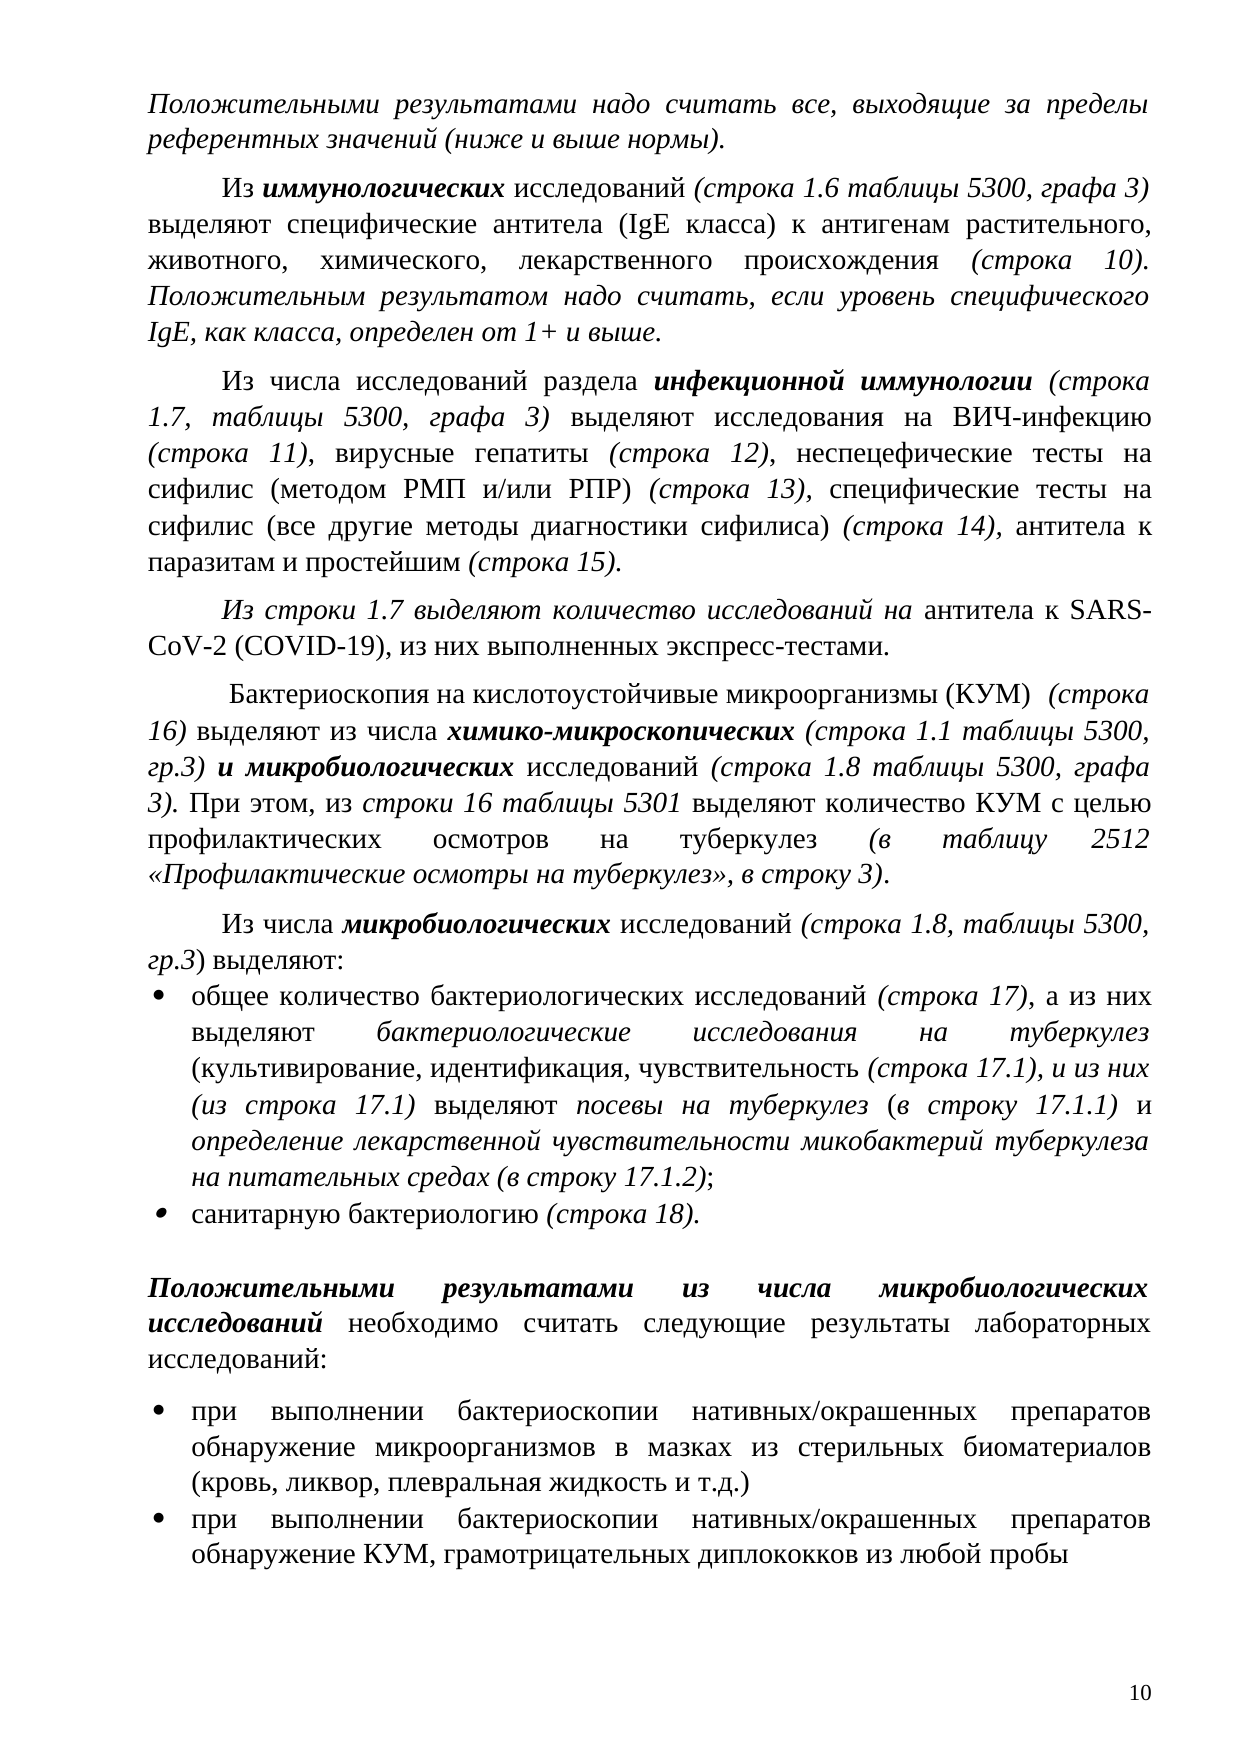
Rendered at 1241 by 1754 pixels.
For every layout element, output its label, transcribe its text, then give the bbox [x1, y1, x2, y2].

list при выполнении бактериоскопии нативных/окрашенных препаратов обнаружение КУМ, грамотрицательных диплококков из любой пробы [154, 1501, 1152, 1570]
text Из числа микробиологических исследований (строка 1.8, таблицы 5300, гр.3) выделяют: [148, 906, 1152, 976]
text Из иммунологических исследований (строка 1.6 таблицы 5300, графа 3) выделяют специфические антитела (IgE класса) к антигенам растительного, животного, химического, лекарственного происхождения (строка 10). Положительным результатом надо считать, если уровень специфического IgE, как класса, определен от 1+ и выше. [148, 170, 1153, 348]
text Бактериоскопия на кислотоустойчивые микроорганизмы (КУМ) (строка [229, 676, 1180, 710]
text «Профилактические осмотры на туберкулез», в строку 3). [148, 857, 1180, 891]
list при выполнении бактериоскопии нативных/окрашенных препаратов обнаружение микроорганизмов в мазках из стерильных биоматериалов (кровь, ликвор, плевральная жидкость и т.д.) [154, 1393, 1152, 1498]
text Положительными результатами надо считать все, выходящие за пределы референтных значений (ниже и выше нормы). [148, 86, 1151, 155]
list санитарную бактериологию (строка 18). [154, 1195, 1180, 1231]
text Положительными результатами из числа микробиологических исследований необходимо считать следующие результаты лабораторных исследований: [148, 1270, 1152, 1374]
text Из строки 1.7 выделяют количество исследований на антитела к SARS- CoV-2 (COVID-19), из них выполненных экспресс-тестами. [148, 592, 1152, 661]
list общее количество бактериологических исследований (строка 17), а из них выделяют бактериологические исследования на туберкулез (культивирование, идентификация, чувствительность (строка 17.1), и из них (из строка 17.1) выделяют посевы на туберкулез (в строку 17.1.1) и определение лекарственной чувствительности микобактерий туберкулеза на питательных средах (в строку 17.1.2); [154, 978, 1152, 1193]
text 16) выделяют из числа химико-микроскопических (строка 1.1 таблицы 5300, гр.3) и микробиологических исследований (строка 1.8 таблицы 5300, графа 3). При этом, из строки 16 таблицы 5301 выделяют количество КУМ с целью профилактических осмотров на туберкулез (в таблицу 2512 [148, 713, 1152, 854]
text Из числа исследований раздела инфекционной иммунологии (строка 1.7, таблицы 5300, графа 3) выделяют исследования на ВИЧ-инфекцию (строка 11), вирусные гепатиты (строка 12), неспецефические тесты на сифилис (методом РМП и/или РПР) (строка 13), специфические тесты на сифилис (все другие методы диагностики сифилиса) (строка 14), антитела к паразитам и простейшим (строка 15). [148, 363, 1152, 577]
